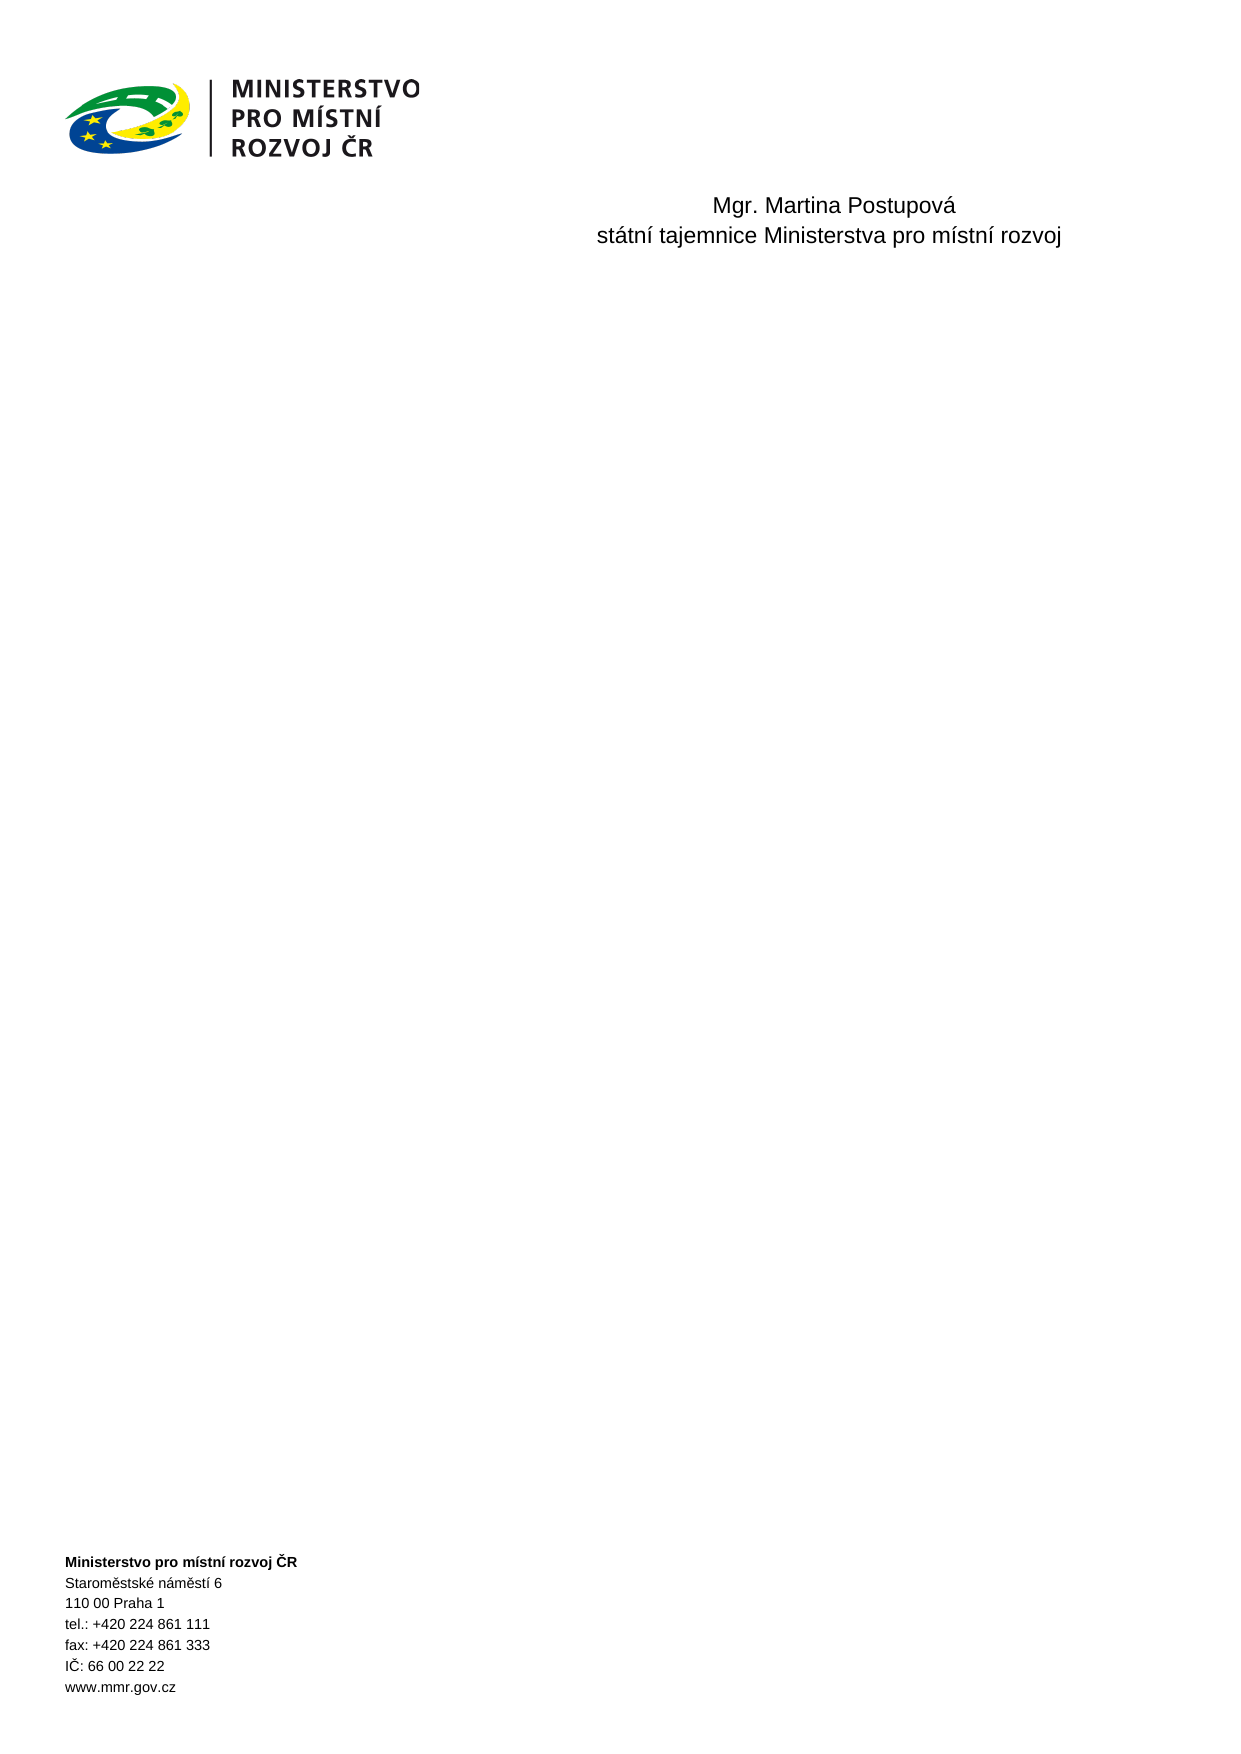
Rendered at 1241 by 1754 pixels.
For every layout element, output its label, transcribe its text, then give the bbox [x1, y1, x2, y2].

text Mgr. Martina Postupová [581, 192, 1098, 218]
text státní tajemnice Ministerstva pro místní rozvoj [508, 222, 1098, 248]
picture [65, 79, 420, 157]
